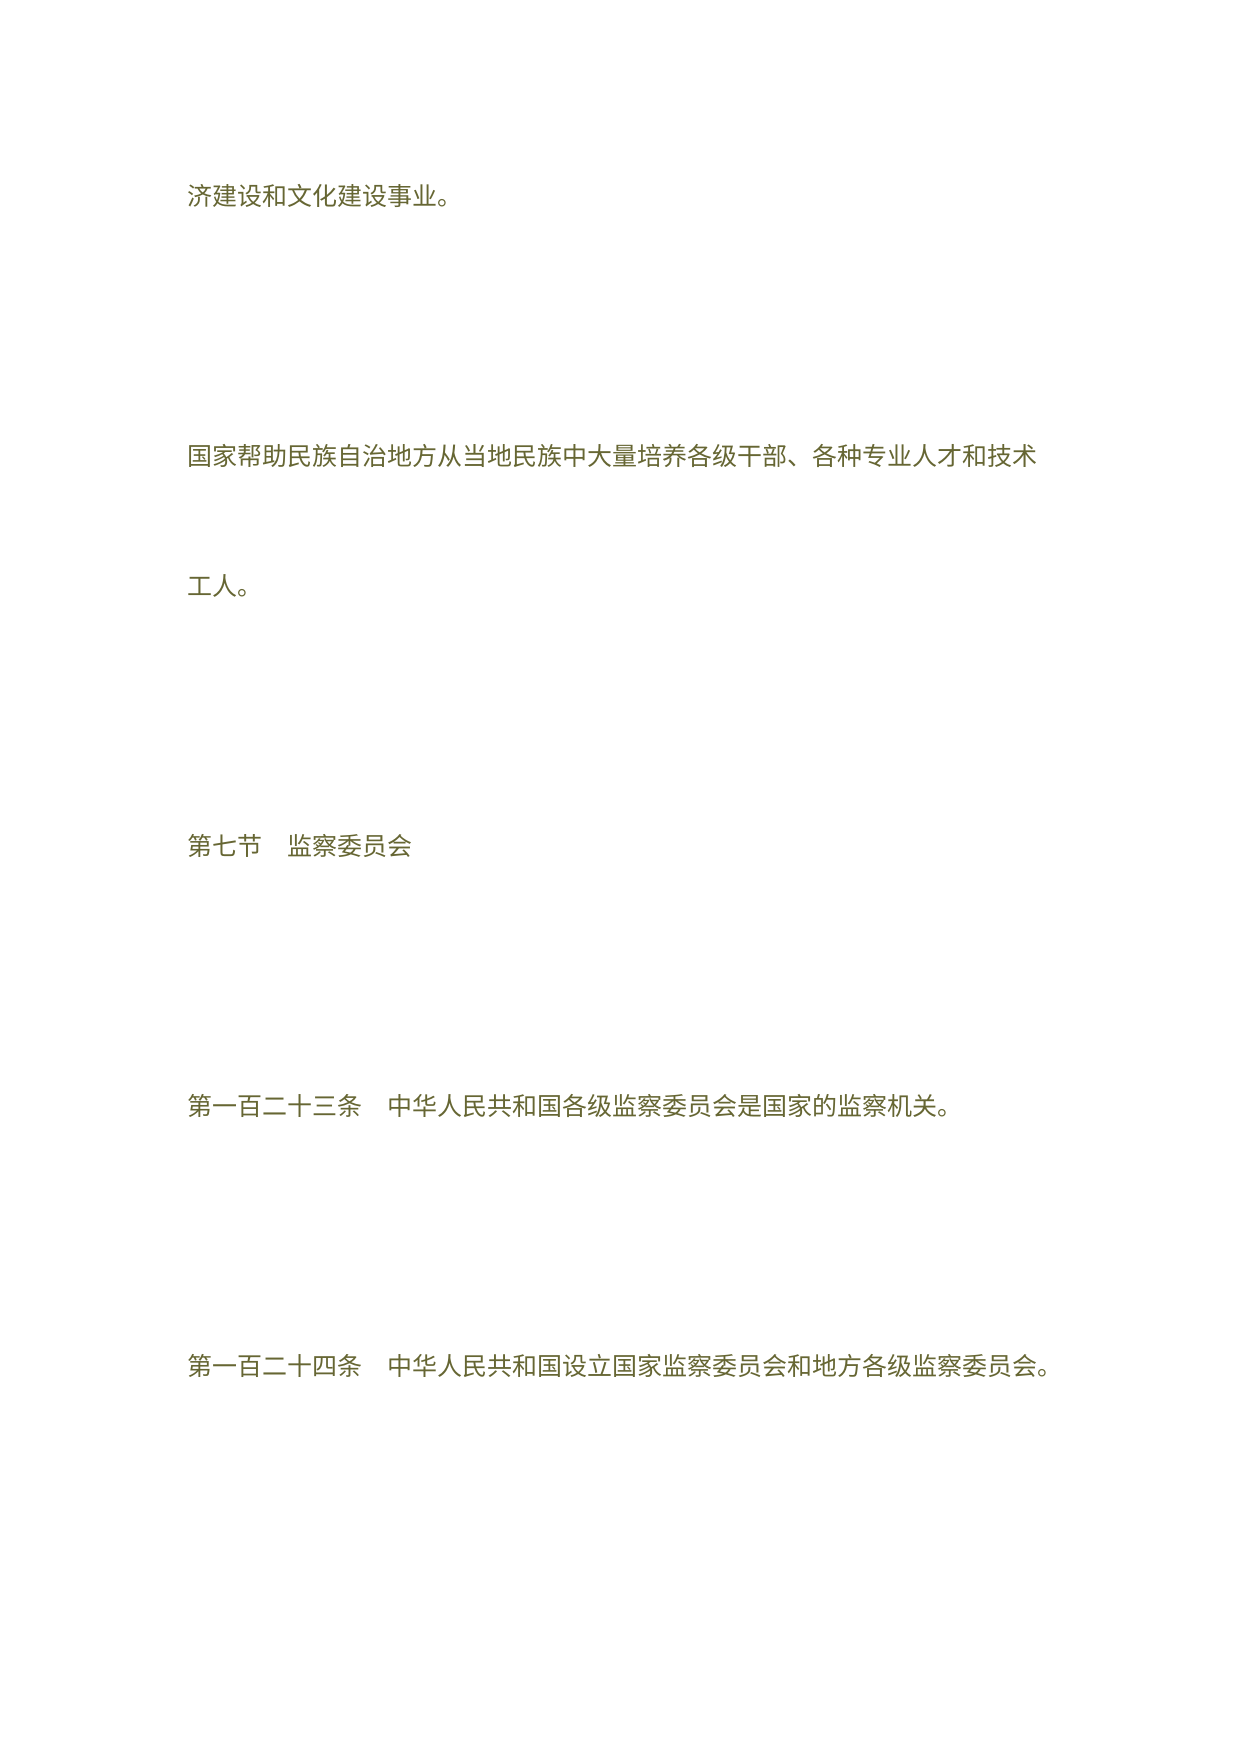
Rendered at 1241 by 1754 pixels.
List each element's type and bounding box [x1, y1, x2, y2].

text [187, 162, 1053, 1397]
